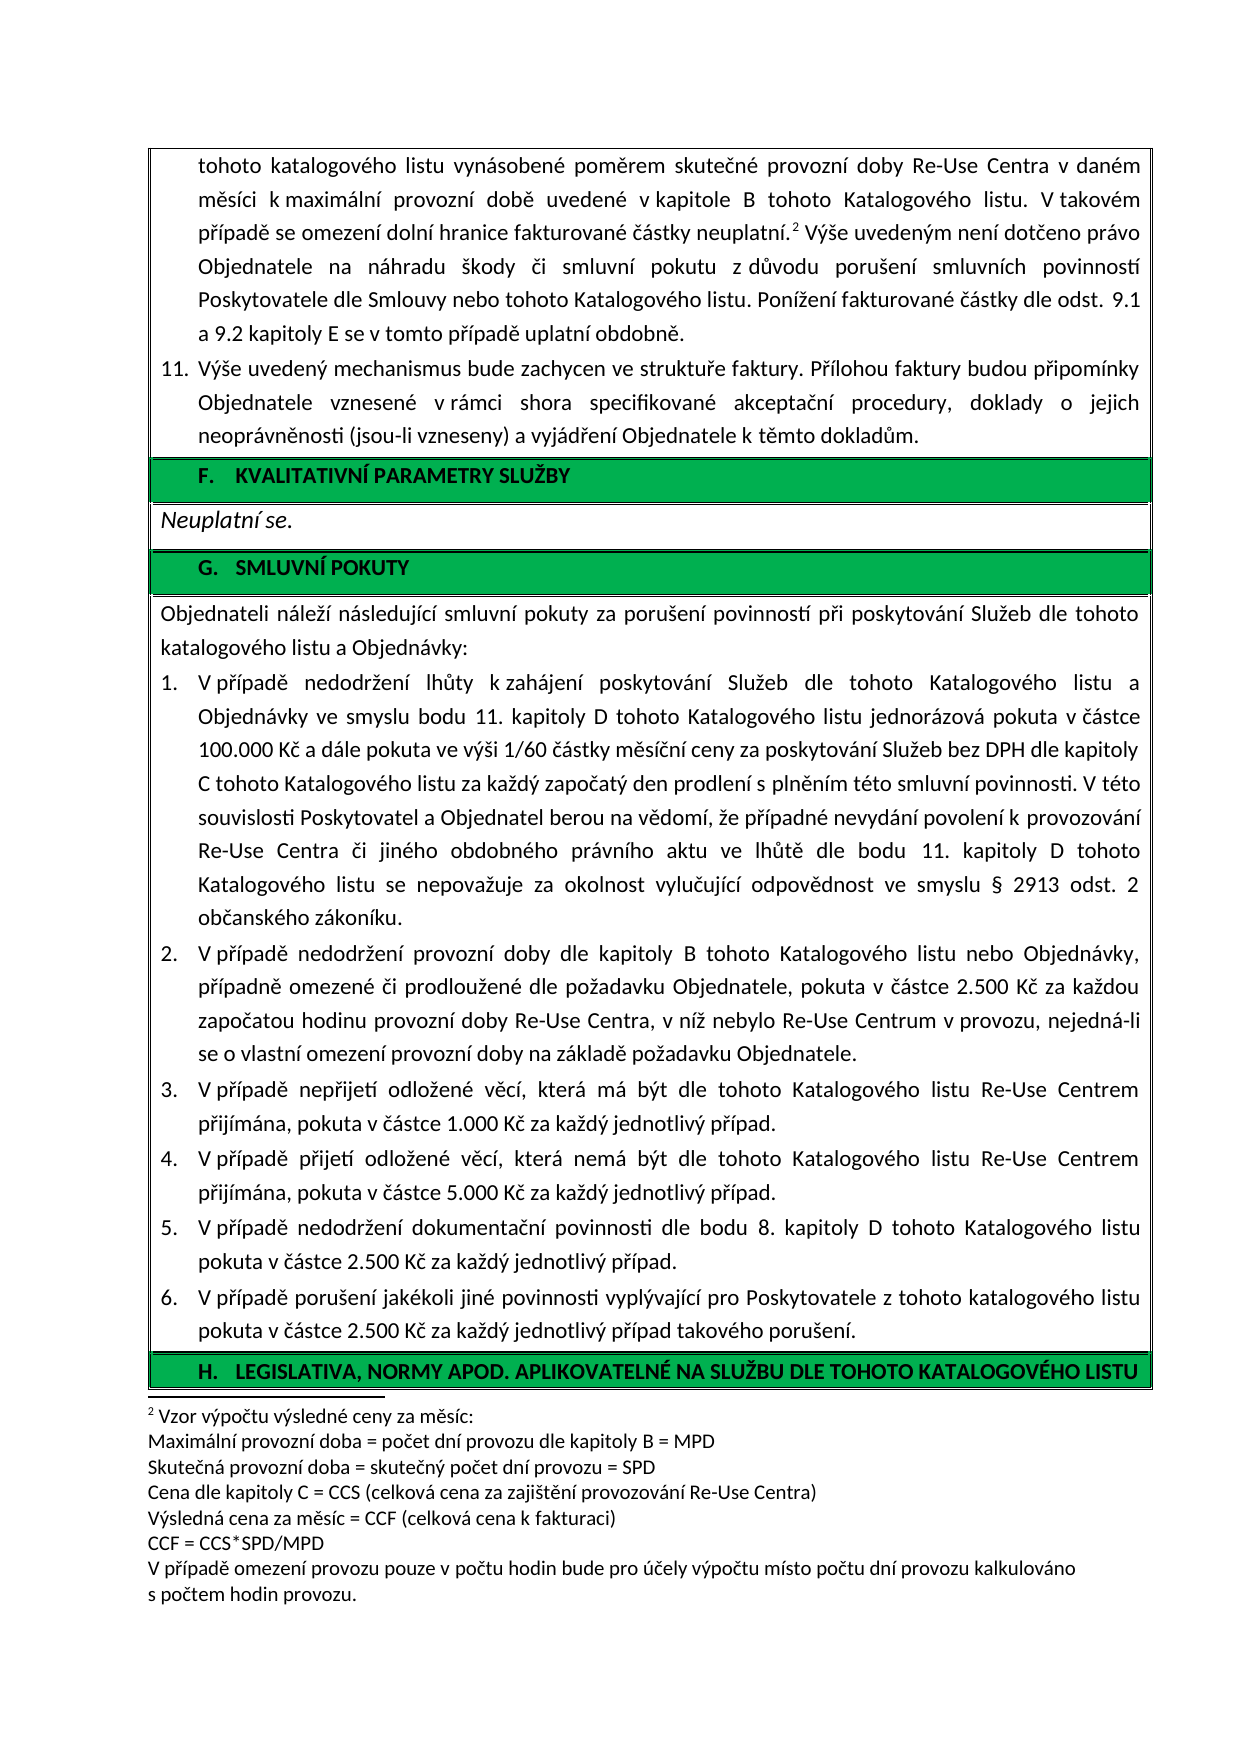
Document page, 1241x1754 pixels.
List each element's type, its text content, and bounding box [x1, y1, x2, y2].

table_cell Kvalitativní parametry služby [149, 457, 1152, 502]
table_cell legislativa, normy apod. AplikovatelnÉ NA SLUŽBU DLE TOHOTO KATALOGOVÉHO LISTU [151, 1351, 1150, 1387]
table_cell Neuplatní se. [151, 502, 1150, 549]
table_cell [151, 149, 1150, 457]
table_cell SMLUVNÍ POKUTY [149, 549, 1152, 594]
table_cell Objednateli náleží následující smluvní pokuty za porušení povinností při poskytování Služeb dle tohoto katalogového listu a Objednávky: V případě nedodržení lhůty k zahájení poskytování Služeb dle tohoto Katalogového listu a Objednávky ve smyslu bodu 11. kapitoly D tohoto Katalogového listu jednorázová pokuta v částce 100.000 Kč a dále pokuta ve výši 1/60 částky měsíční ceny za poskytování Služeb bez DPH dle kapitoly C tohoto Katalogového listu za každý započatý den prodlení s plněním této smluvní povinnosti. V této souvislosti Poskytovatel a Objednatel berou na vědomí, že případné nevydání povolení k provozování Re-Use Centra či jiného obdobného právního aktu ve lhůtě dle bodu 11. kapitoly D tohoto Katalogového listu se nepovažuje za okolnost vylučující odpovědnost ve smyslu § 2913 odst. 2 občanského zákoníku. V případě nedodržení provozní doby dle kapitoly B tohoto Katalogového listu nebo Objednávky, případně omezené či prodloužené dle požadavku Objednatele, pokuta v částce 2.500 Kč za každou započatou hodinu provozní doby Re-Use Centra, v níž nebylo Re-Use Centrum v provozu, nejedná-li se o vlastní omezení provozní doby na základě požadavku Objednatele. V případě nepřijetí odložené věcí, která má být dle tohoto Katalogového listu Re-Use Centrem přijímána, pokuta v částce 1.000 Kč za každý jednotlivý případ. V případě přijetí odložené věcí, která nemá být dle tohoto Katalogového listu Re-Use Centrem přijímána, pokuta v částce 5.000 Kč za každý jednotlivý případ. V případě nedodržení dokumentační povinnosti dle bodu 8. kapitoly D tohoto Katalogového listu pokuta v částce 2.500 Kč za každý jednotlivý případ. V případě porušení jakékoli jiné povinnosti vyplývající pro Poskytovatele z tohoto katalogového listu pokuta v částce 2.500 Kč za každý jednotlivý případ takového porušení. [149, 594, 1152, 1351]
